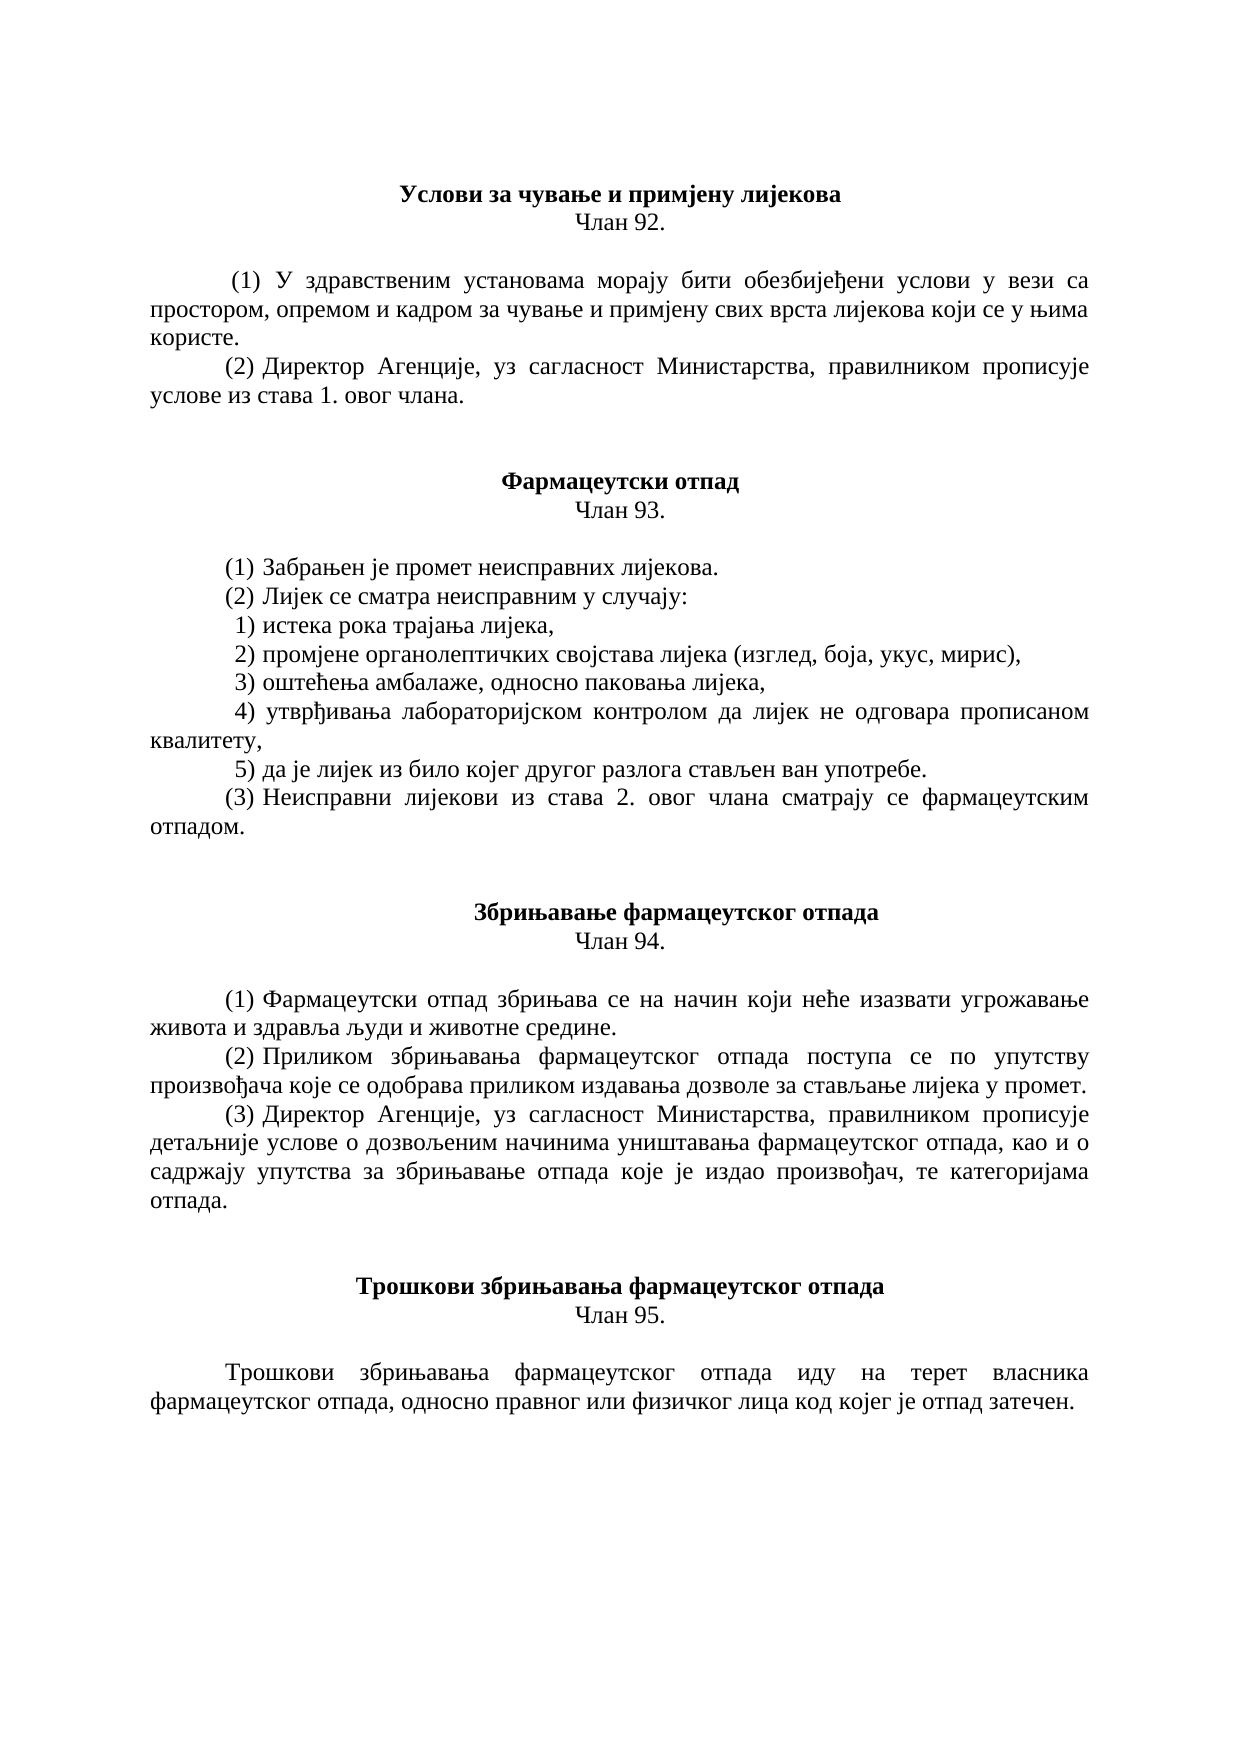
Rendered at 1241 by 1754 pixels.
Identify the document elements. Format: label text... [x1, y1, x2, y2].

text Члан 92. [150, 207, 1090, 236]
text (2) Лијек се сматра неисправним у случају: [150, 581, 1090, 610]
text (3) Директор Агенције, уз сагласност Министарства, правилником прописује детаљније услове о дозвољеним начинима уништавања фармацеутског отпада, као и о садржају упутства за збрињавање отпада које је издао произвођач, те категоријама отпада. [150, 1099, 1090, 1214]
text Члан 93. [150, 495, 1090, 524]
text Трошкови збрињавања фармацеутског отпада иду на терет власника фармацеутског отпада, односно правног или физичког лица код којег је отпад затечен. [150, 1357, 1090, 1415]
text 1) истека рока трајања лијека, [150, 610, 1090, 639]
text 2) промјене органолептичких својстава лијека (изглед, боја, укус, мирис), [150, 639, 1090, 667]
text Члан 95. [150, 1300, 1090, 1329]
text (1) Фармацеутски отпад збрињава се на начин који неће изазвати угрожавање живота и здравља људи и животне средине. [150, 984, 1090, 1041]
text (2) Приликом збрињавања фармацеутског отпада поступа се по упутству произвођача које се одобрава приликом издавања дозволе за стављање лијека у промет. [150, 1041, 1090, 1099]
text 3) оштећења амбалаже, односно паковања лијека, [150, 667, 1090, 696]
text Трошкови збрињавања фармацеутског отпада [150, 1271, 1090, 1300]
text Услови за чување и примјену лијекова [150, 179, 1090, 207]
text 4) утврђивања лабораторијском контролом да лијек не одговара прописаном квалитету, [150, 696, 1090, 754]
text (1) У здравственим установама морају бити обезбијеђени услови у вези са простором, опремом и кадром за чување и примјену свих врста лијекова који се у њима користе. [150, 265, 1090, 351]
text Збрињавање фармацеутског отпада [262, 897, 1090, 926]
text (2) Директор Агенције, уз сагласност Министарства, правилником прописује услове из става 1. овог члана. [150, 351, 1090, 409]
list Неисправни лијекови из става 2. овог члана сматрају се фармацеутским отпадом. [150, 782, 1090, 840]
text Фармацеутски отпад [150, 466, 1090, 495]
text (1) Забрањен је промет неисправних лијекова. [150, 552, 1090, 581]
text 5) да је лијек из било којег другог разлога стављен ван употребе. [150, 754, 1090, 782]
text Члан 94. [150, 926, 1090, 955]
